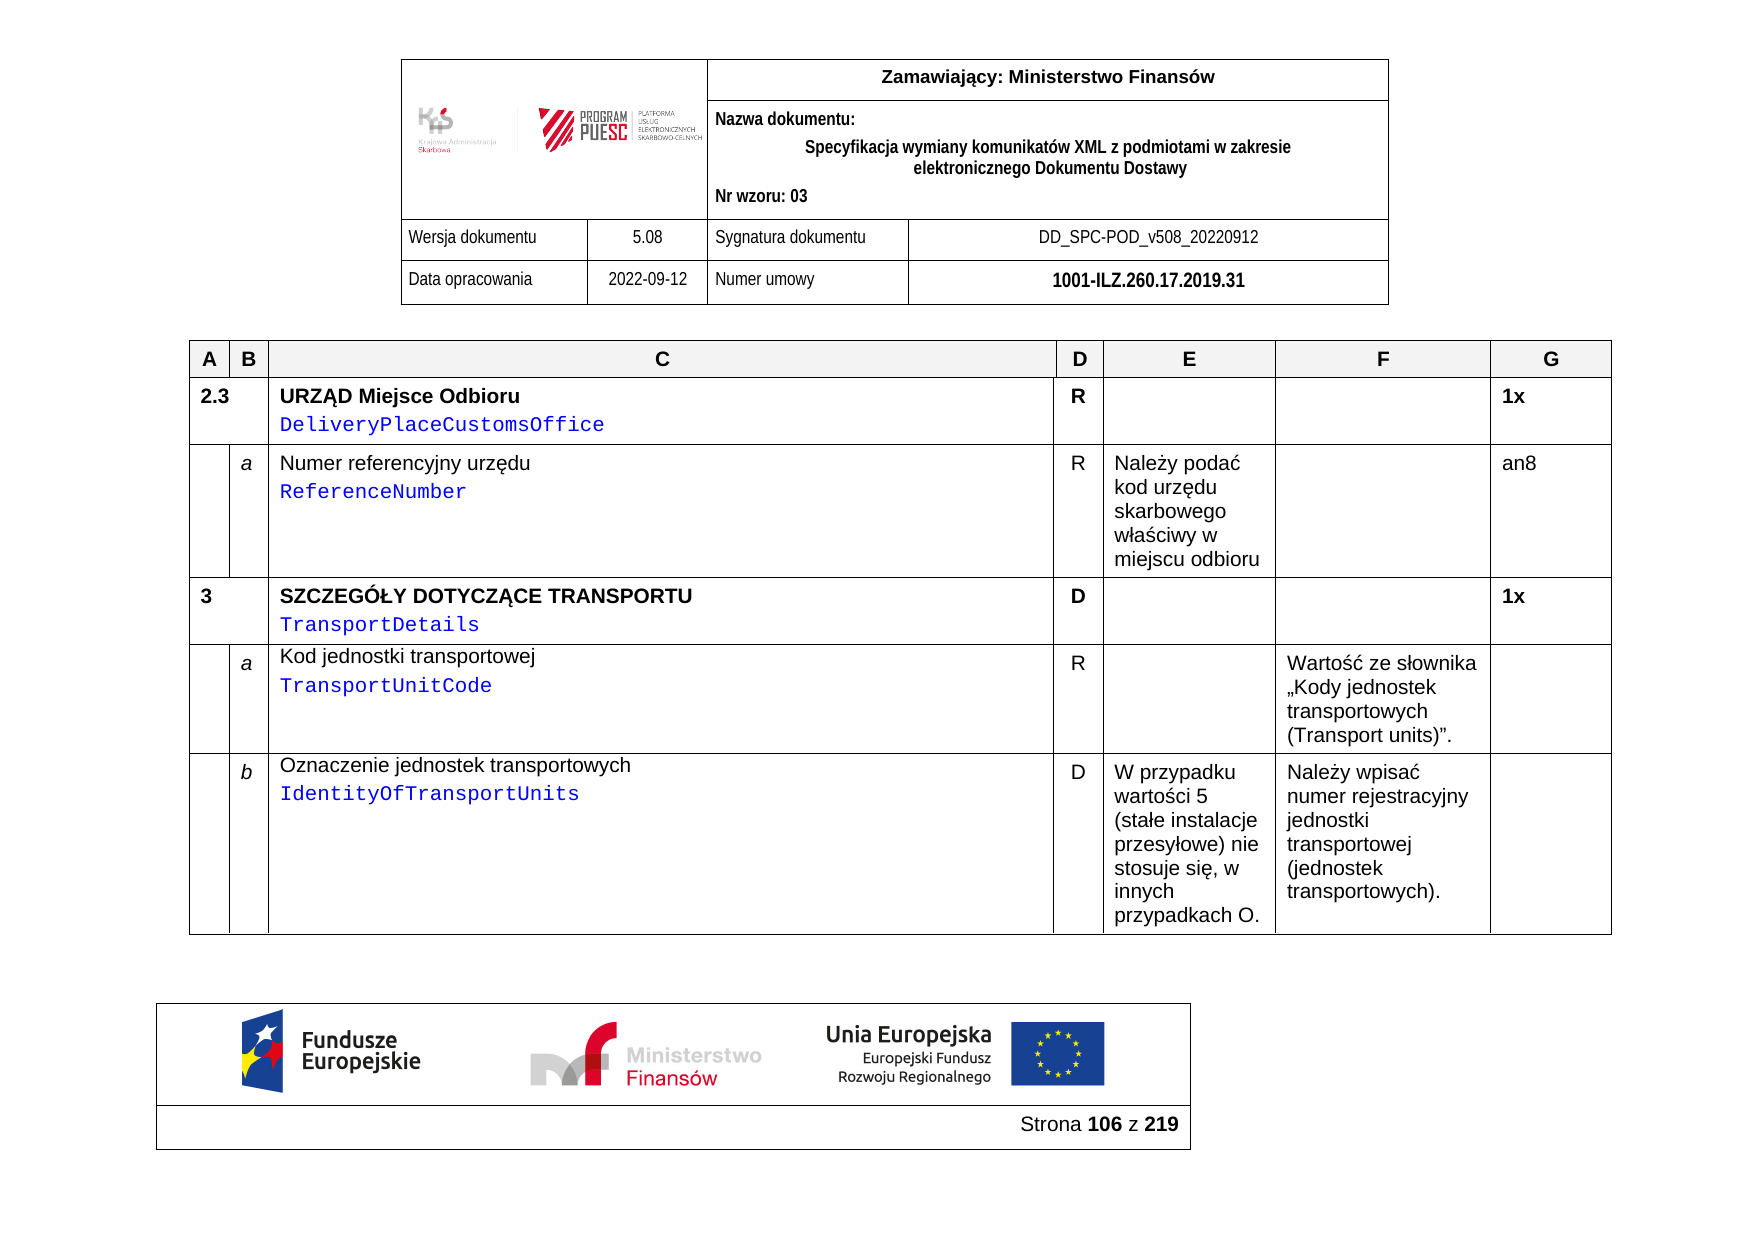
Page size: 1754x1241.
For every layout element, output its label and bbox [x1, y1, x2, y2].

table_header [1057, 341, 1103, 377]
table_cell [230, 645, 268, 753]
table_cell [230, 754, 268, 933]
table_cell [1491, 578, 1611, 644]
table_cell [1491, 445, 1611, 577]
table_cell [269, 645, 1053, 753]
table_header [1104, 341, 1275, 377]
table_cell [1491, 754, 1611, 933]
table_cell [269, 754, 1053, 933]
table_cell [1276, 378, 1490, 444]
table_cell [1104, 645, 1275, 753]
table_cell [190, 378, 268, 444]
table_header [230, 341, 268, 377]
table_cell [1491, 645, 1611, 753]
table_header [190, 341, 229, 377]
picture [242, 1009, 1105, 1093]
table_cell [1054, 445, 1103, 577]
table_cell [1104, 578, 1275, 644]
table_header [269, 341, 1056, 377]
picture [408, 97, 702, 163]
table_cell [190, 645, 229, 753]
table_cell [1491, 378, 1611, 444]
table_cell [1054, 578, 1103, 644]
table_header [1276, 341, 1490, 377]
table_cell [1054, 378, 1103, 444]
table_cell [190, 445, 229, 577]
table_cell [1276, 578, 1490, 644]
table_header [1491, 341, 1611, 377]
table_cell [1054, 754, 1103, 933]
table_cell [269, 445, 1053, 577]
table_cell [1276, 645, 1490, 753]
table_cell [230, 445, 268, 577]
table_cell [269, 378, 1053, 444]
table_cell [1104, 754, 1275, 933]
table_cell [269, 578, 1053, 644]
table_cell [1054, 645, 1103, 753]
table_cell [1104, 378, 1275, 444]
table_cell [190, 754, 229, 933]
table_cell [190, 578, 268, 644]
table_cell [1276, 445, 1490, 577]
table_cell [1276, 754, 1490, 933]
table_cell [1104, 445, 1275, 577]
